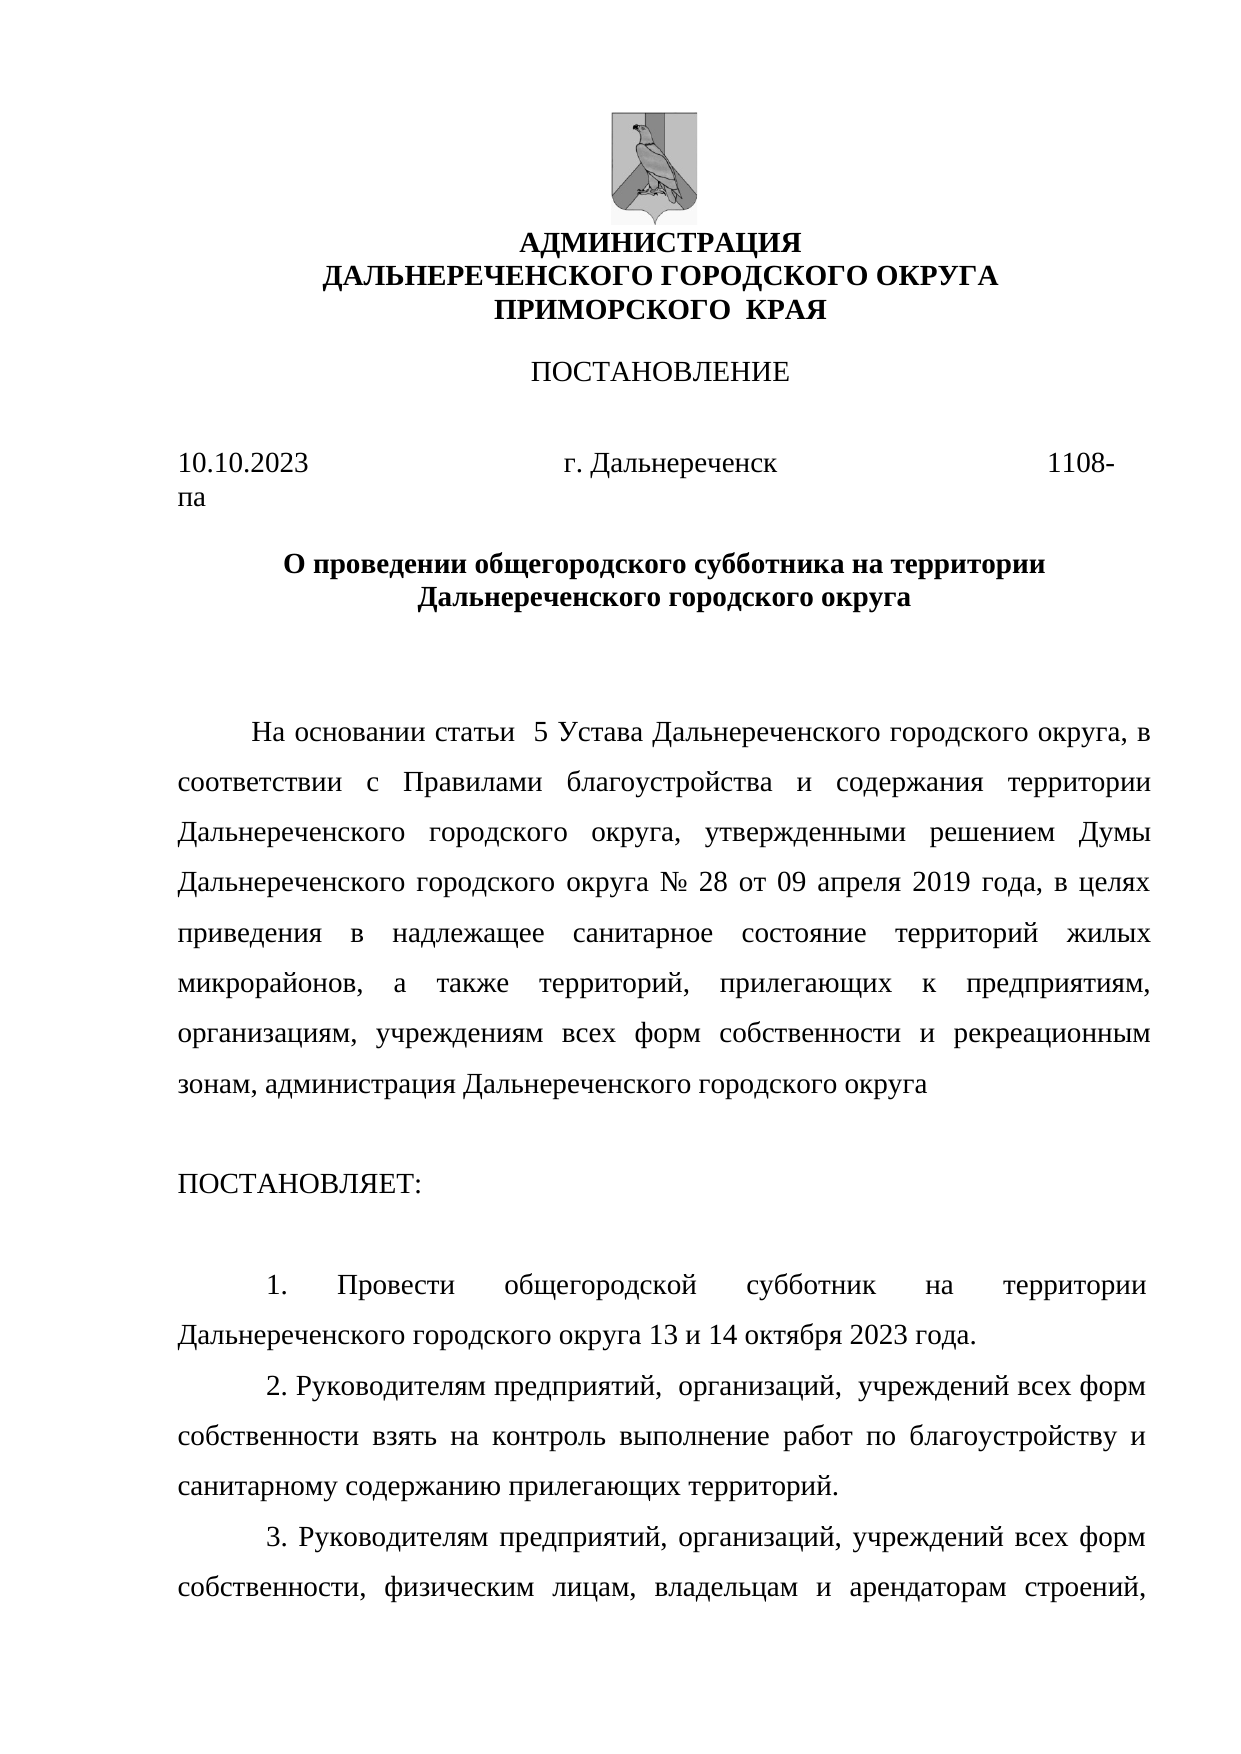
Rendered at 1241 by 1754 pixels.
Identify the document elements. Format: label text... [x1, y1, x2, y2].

text АДМИНИСТРАЦИЯ [177, 225, 1144, 258]
text 1. Провести общегородской субботник на территории Дальнереченского городского округа 13 и 14 октября 2023 года. [177, 1267, 1147, 1351]
text ПОСТАНОВЛЕНИЕ [177, 354, 1144, 388]
picture [611, 112, 698, 225]
text 2. Руководителям предприятий, организаций, учреждений всех форм собственности взять на контроль выполнение работ по благоустройству и санитарному содержанию прилегающих территорий. [177, 1368, 1147, 1502]
text ДАЛЬНЕРЕЧЕНСКОГО ГОРОДСКОГО ОКРУГА [177, 258, 1144, 292]
text 10.10.2023 г. Дальнереченск 1108-па [177, 445, 1144, 512]
text На основании статьи 5 Устава Дальнереченского городского округа, в соответствии с Правилами благоустройства и содержания территории Дальнереченского городского округа, утвержденными решением Думы Дальнереченского городского округа № 28 от 09 апреля 2019 года, в целях приведения в надлежащее санитарное состояние территорий жилых микрорайонов, а также территорий, прилегающих к предприятиям, организациям, учреждениям всех форм собственности и рекреационным зонам, администрация Дальнереченского городского округа [177, 714, 1152, 1099]
text ПРИМОРСКОГО КРАЯ [177, 292, 1144, 326]
text ПОСТАНОВЛЯЕТ: [177, 1166, 1147, 1200]
text О проведении общегородского субботника на территории Дальнереченского городского округа [177, 546, 1152, 613]
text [177, 1519, 1147, 1602]
